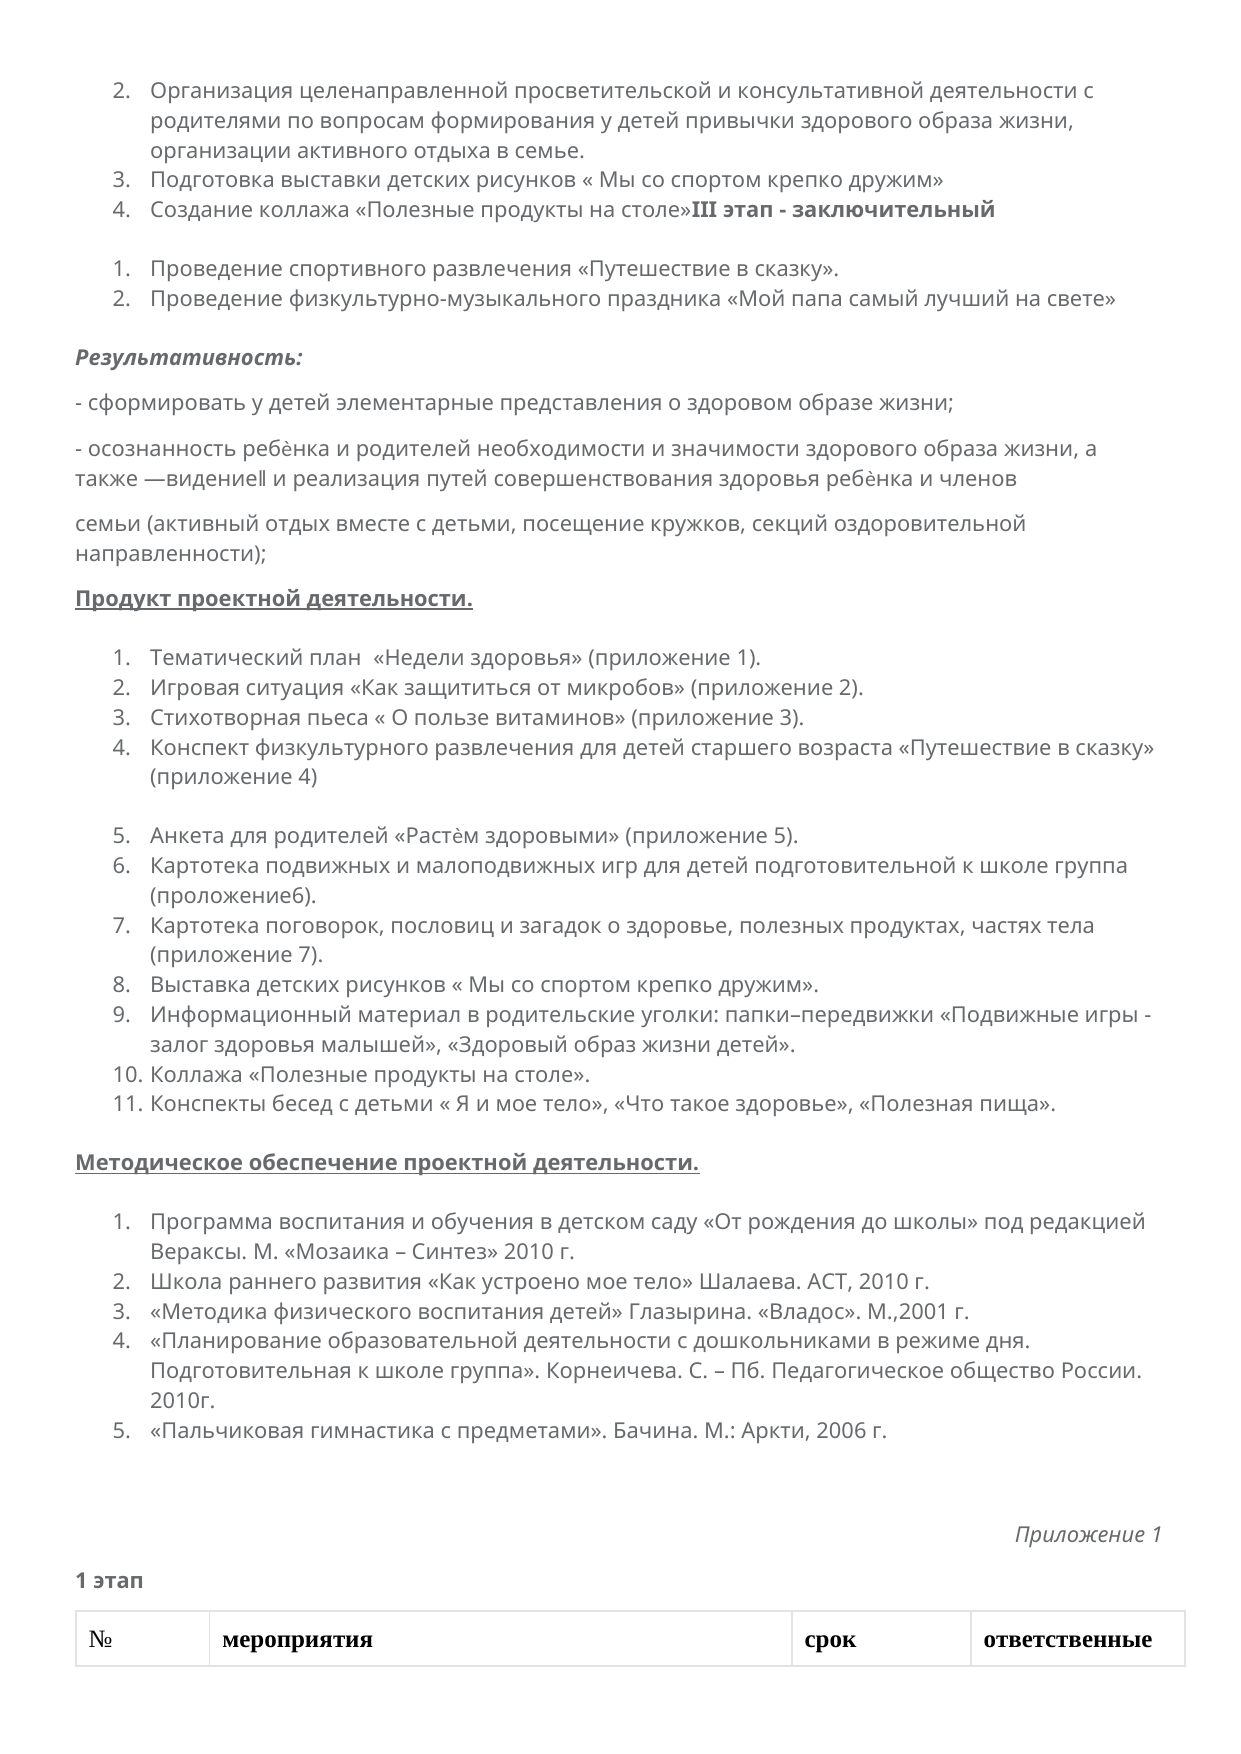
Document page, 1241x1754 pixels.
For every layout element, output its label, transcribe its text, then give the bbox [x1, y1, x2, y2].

list Картотека подвижных и малоподвижных игр для детей подготовительной к школе группа (проложение6). [112, 850, 1165, 909]
list Организация целенаправленной просветительской и консультативной деятельности с родителями по вопросам формирования у детей привычки здорового образа жизни, организации активного отдыха в семье. [112, 75, 1165, 164]
list Стихотворная пьеса « О пользе витаминов» (приложение 3). [112, 702, 1165, 731]
text Продукт проектной деятельности. [75, 583, 1165, 613]
text Приложение 1 [75, 1519, 1165, 1549]
list Конспекты бесед с детьми « Я и мое тело», «Что такое здоровье», «Полезная пища». [112, 1088, 1165, 1118]
list Коллажа «Полезные продукты на столе». [112, 1058, 1165, 1088]
table_header срок [793, 1612, 970, 1665]
list Программа воспитания и обучения в детском саду «От рождения до школы» под редакцией Вераксы. М. «Мозаика – Синтез» 2010 г. [112, 1206, 1165, 1266]
text Результативность: [75, 342, 1165, 372]
text - сформировать у детей элементарные представления о здоровом образе жизни; [75, 387, 1165, 417]
text - осознанность ребѐнка и родителей необходимости и значимости здорового образа жизни, а также ―видение‖ и реализация путей совершенствования здоровья ребѐнка и членов [75, 433, 1165, 492]
list Проведение физкультурно-музыкального праздника «Мой папа самый лучший на свете» [112, 283, 1165, 313]
list Проведение спортивного развлечения «Путешествие в сказку». [112, 253, 1165, 283]
list Игровая ситуация «Как защититься от микробов» (приложение 2). [112, 672, 1165, 702]
list Картотека поговорок, пословиц и загадок о здоровье, полезных продуктах, частях тела (приложение 7). [112, 909, 1165, 969]
text Методическое обеспечение проектной деятельности. [75, 1147, 1165, 1177]
list Подготовка выставки детских рисунков « Мы со спортом крепко дружим» [112, 164, 1165, 194]
list Конспект физкультурного развлечения для детей старшего возраста «Путешествие в сказку» (приложение 4) [112, 731, 1165, 791]
text семьи (активный отдых вместе с детьми, посещение кружков, секций оздоровительной направленности); [75, 508, 1165, 567]
list Тематический план «Недели здоровья» (приложение 1). [112, 642, 1165, 672]
list Школа раннего развития «Как устроено мое тело» Шалаева. АСТ, 2010 г. [112, 1266, 1165, 1296]
list Анкета для родителей «Растѐм здоровыми» (приложение 5). [112, 820, 1165, 850]
table_header мероприятия [210, 1612, 791, 1665]
list «Методика физического воспитания детей» Глазырина. «Владос». М.,2001 г. [112, 1296, 1165, 1325]
table_header № [77, 1612, 209, 1665]
list «Планирование образовательной деятельности с дошкольниками в режиме дня. Подготовительная к школе группа». Корнеичева. С. – Пб. Педагогическое общество России. 2010г. [112, 1325, 1165, 1415]
list Создание коллажа «Полезные продукты на столе»III этап - заключительный [112, 194, 1165, 224]
list «Пальчиковая гимнастика с предметами». Бачина. М.: Аркти, 2006 г. [112, 1415, 1165, 1444]
text 1 этап [75, 1564, 1165, 1594]
list Выставка детских рисунков « Мы со спортом крепко дружим». [112, 969, 1165, 999]
table_header ответственные [972, 1612, 1184, 1665]
list Информационный материал в родительские уголки: папки–передвижки «Подвижные игры - залог здоровья малышей», «Здоровый образ жизни детей». [112, 999, 1165, 1058]
